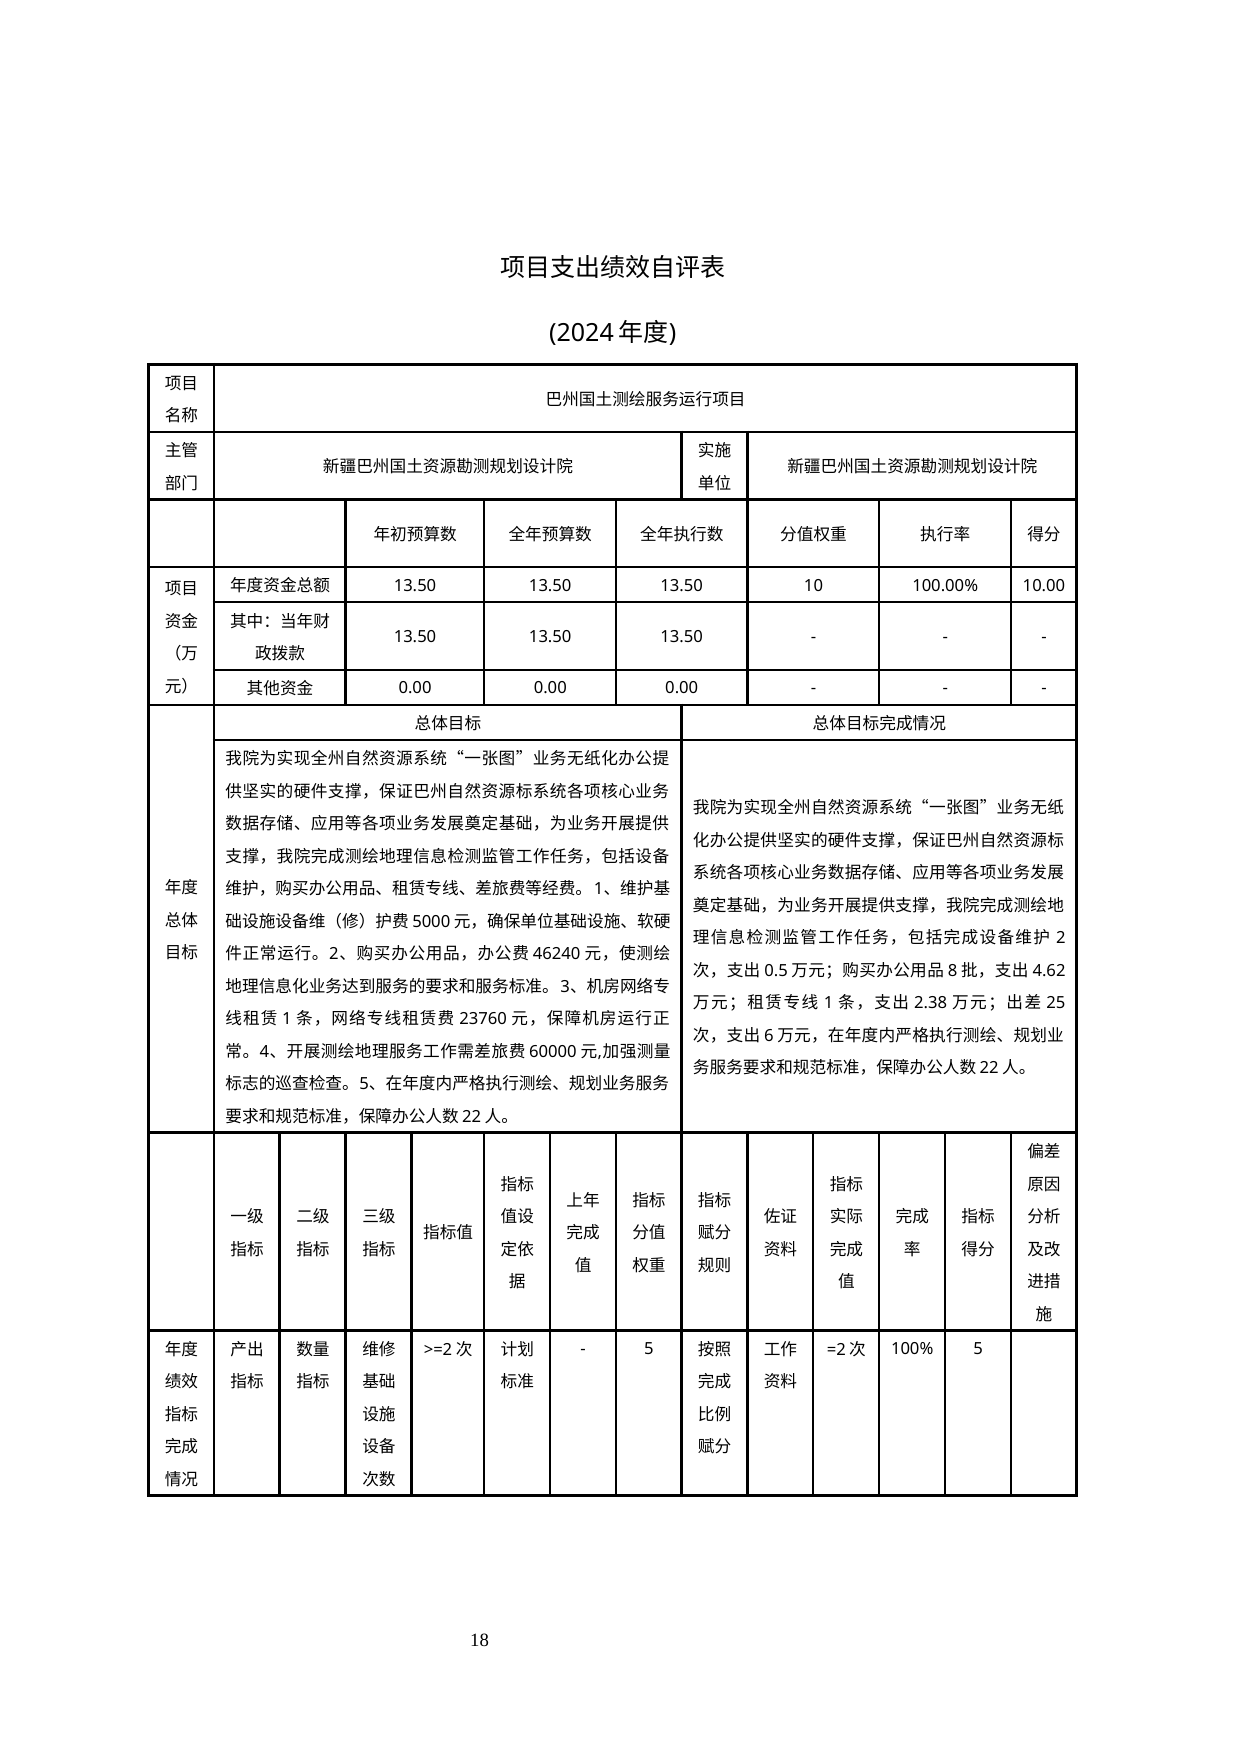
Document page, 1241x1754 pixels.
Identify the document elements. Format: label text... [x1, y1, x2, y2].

table_cell 维修基础设施设备次数 [347, 1332, 410, 1494]
table_cell 完成率 [880, 1134, 944, 1329]
table_cell 13.50 [485, 568, 615, 601]
table_cell 总体目标 [215, 706, 680, 739]
table_cell 项目名称 [150, 366, 213, 431]
table_cell 5 [946, 1332, 1010, 1494]
table_cell - [749, 671, 878, 703]
table_cell - [1012, 671, 1075, 703]
table_cell 我院为实现全州自然资源系统“一张图”业务无纸化办公提供坚实的硬件支撑，保证巴州自然资源标系统各项核心业务数据存储、应用等各项业务发展奠定基础，为业务开展提供支撑，我院完成测绘地理信息检测监管工作任务，包括完成设备维护2次，支出0.5万元；购买办公用品8批，支出4.62万元；租赁专线1条，支出2.38万元；出差25次，支出6万元，在年度内严格执行测绘、规划业务服务要求和规范标准，保障办公人数22人。 [683, 741, 1075, 1131]
table_cell 全年预算数 [485, 501, 615, 566]
table_cell 5 [617, 1332, 680, 1494]
table_cell 0.00 [347, 671, 483, 703]
table_cell 指标分值权重 [617, 1134, 680, 1329]
table_cell 全年执行数 [617, 501, 746, 566]
table_cell - [880, 671, 1010, 703]
table_cell 100% [880, 1332, 944, 1494]
table_cell (2024年度) [148, 298, 1077, 363]
table_cell [150, 1134, 213, 1329]
table_cell 100.00% [880, 568, 1010, 601]
table_cell 10.00 [1012, 568, 1075, 601]
table_cell 得分 [1012, 501, 1075, 566]
table_cell 指标实际完成值 [814, 1134, 878, 1329]
table_cell 13.50 [617, 603, 746, 668]
table_cell 指标值设定依据 [485, 1134, 549, 1329]
table_cell 我院为实现全州自然资源系统“一张图”业务无纸化办公提供坚实的硬件支撑，保证巴州自然资源标系统各项核心业务数据存储、应用等各项业务发展奠定基础，为业务开展提供支撑，我院完成测绘地理信息检测监管工作任务，包括设备维护，购买办公用品、租赁专线、差旅费等经费。1、维护基础设施设备维（修）护费5000元，确保单位基础设施、软硬件正常运行。2、购买办公用品，办公费46240元，使测绘地理信息化业务达到服务的要求和服务标准。3、机房网络专线租赁1条，网络专线租赁费23760元，保障机房运行正常。4、开展测绘地理服务工作需差旅费60000元,加强测量标志的巡查检查。5、在年度内严格执行测绘、规划业务服务要求和规范标准，保障办公人数22人。 [215, 741, 680, 1131]
table_cell 年度绩效指标完成情况 [150, 1332, 213, 1494]
table_cell 一级指标 [215, 1134, 278, 1329]
table_cell [215, 501, 344, 566]
table_cell 主管部门 [150, 433, 213, 498]
table_cell 三级指标 [347, 1134, 410, 1329]
table_cell 总体目标完成情况 [683, 706, 1075, 739]
table_cell 指标得分 [946, 1134, 1010, 1329]
table_cell 产出指标 [215, 1332, 278, 1494]
table_cell 计划标准 [485, 1332, 549, 1494]
table_cell 巴州国土测绘服务运行项目 [215, 366, 1075, 431]
table_cell [150, 501, 213, 566]
table_cell 佐证资料 [749, 1134, 812, 1329]
table_cell 指标赋分规则 [683, 1134, 746, 1329]
table_cell 执行率 [880, 501, 1010, 566]
table_cell [1012, 1332, 1075, 1494]
table_cell 偏差原因分析及改进措施 [1012, 1134, 1075, 1329]
table_cell 上年完成值 [551, 1134, 615, 1329]
table_cell 其中：当年财政拨款 [215, 603, 344, 668]
table_cell 数量指标 [281, 1332, 344, 1494]
table_cell 13.50 [347, 603, 483, 668]
table_cell 0.00 [485, 671, 615, 703]
table_cell - [749, 603, 878, 668]
table_cell 10 [749, 568, 878, 601]
table_cell 0.00 [617, 671, 746, 703]
table_cell 年度总体目标 [150, 706, 213, 1131]
table_cell 其他资金 [215, 671, 344, 703]
table_cell 年初预算数 [347, 501, 483, 566]
table_cell 分值权重 [749, 501, 878, 566]
table_cell - [1012, 603, 1075, 668]
table_cell 工作资料 [749, 1332, 812, 1494]
table_cell 指标值 [413, 1134, 483, 1329]
table_cell 实施单位 [683, 433, 746, 498]
table_cell 新疆巴州国土资源勘测规划设计院 [749, 433, 1075, 498]
table_cell 按照完成比例赋分 [683, 1332, 746, 1494]
table_cell 13.50 [617, 568, 746, 601]
table_cell 新疆巴州国土资源勘测规划设计院 [215, 433, 680, 498]
table_cell 二级指标 [281, 1134, 344, 1329]
table_cell =2次 [814, 1332, 878, 1494]
table_cell 项目资金 （万元） [150, 568, 213, 703]
table_cell 13.50 [485, 603, 615, 668]
table_cell - [880, 603, 1010, 668]
table_header 项目支出绩效自评表 [148, 233, 1077, 298]
table_cell >=2次 [413, 1332, 483, 1494]
table_cell - [551, 1332, 615, 1494]
table_cell 年度资金总额 [215, 568, 344, 601]
table_cell 13.50 [347, 568, 483, 601]
